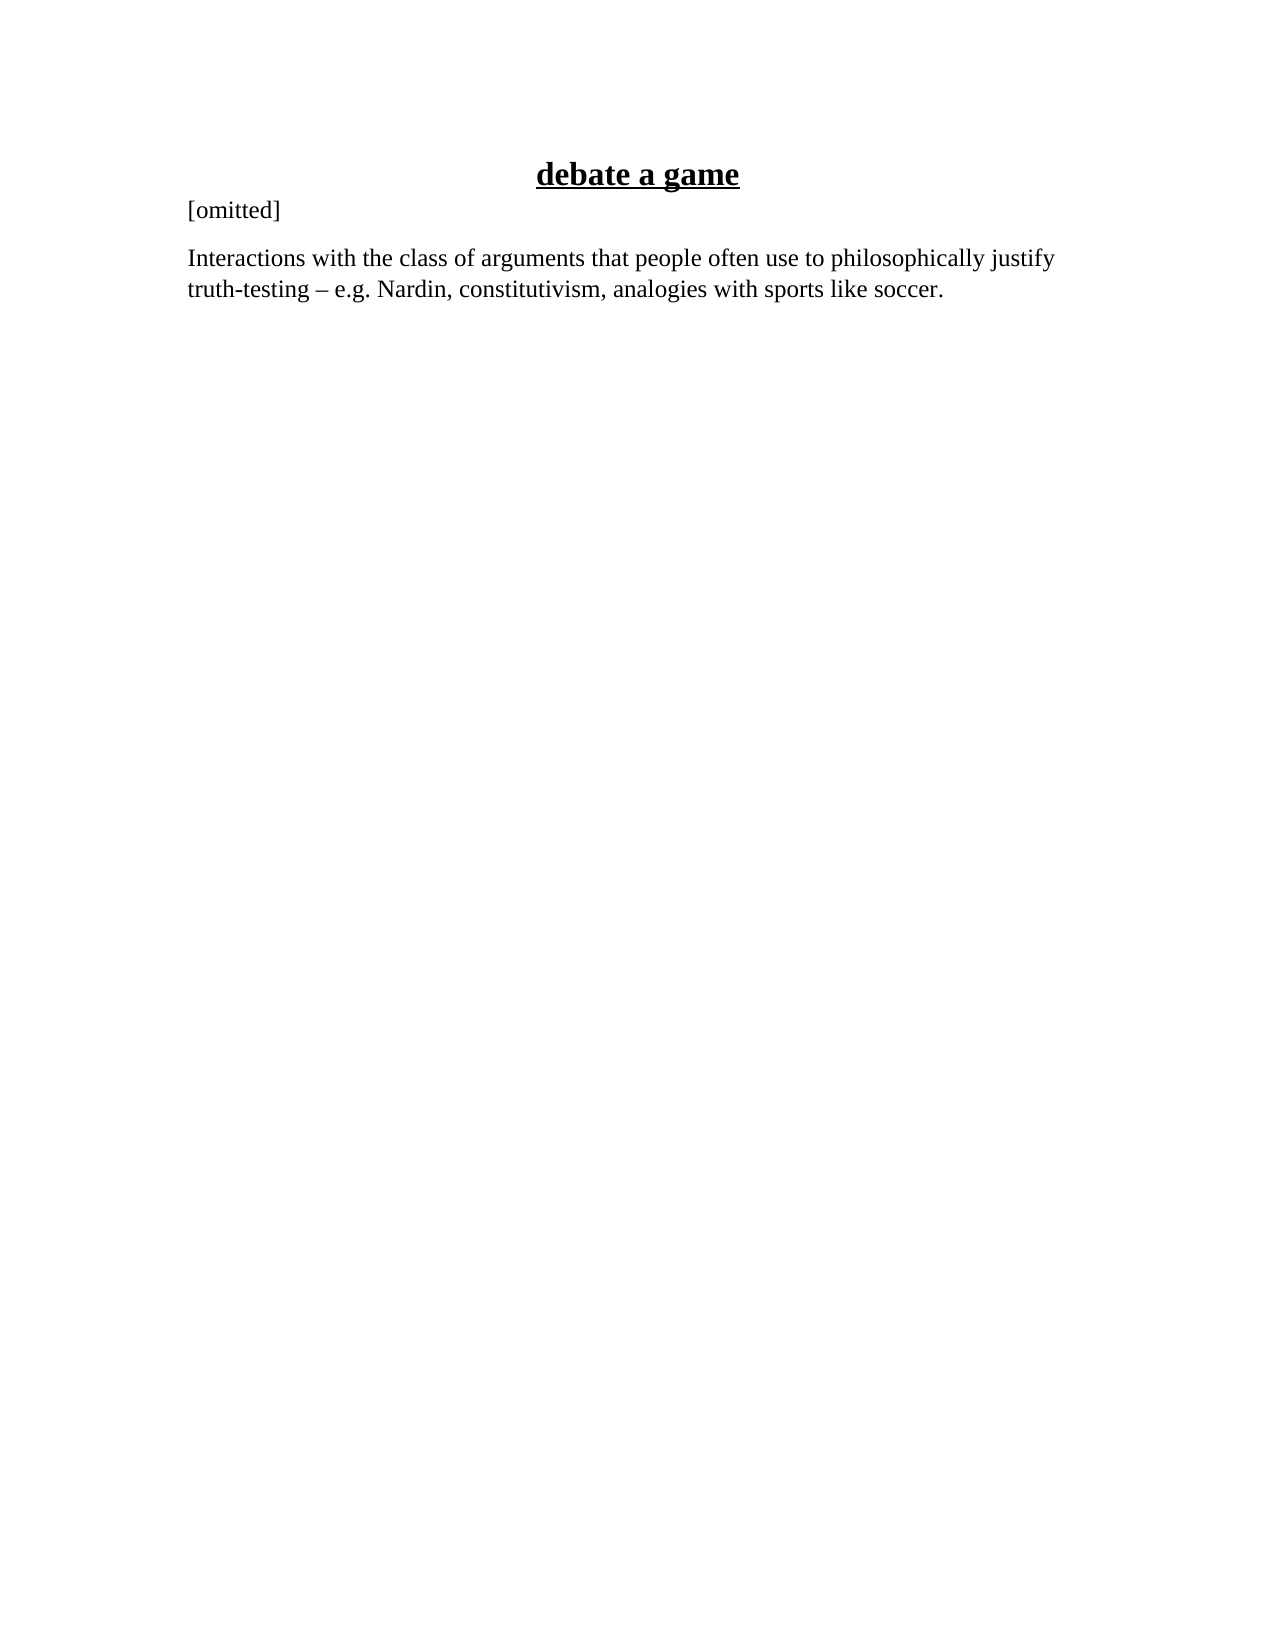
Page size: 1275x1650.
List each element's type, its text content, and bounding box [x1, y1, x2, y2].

subtitle debate a game [187, 154, 1087, 192]
text Interactions with the class of arguments that people often use to philosophically justify truth-testing – e.g. Nardin, constitutivism, analogies with sports like soccer. [187, 243, 1087, 303]
text [omitted] [187, 196, 1087, 224]
